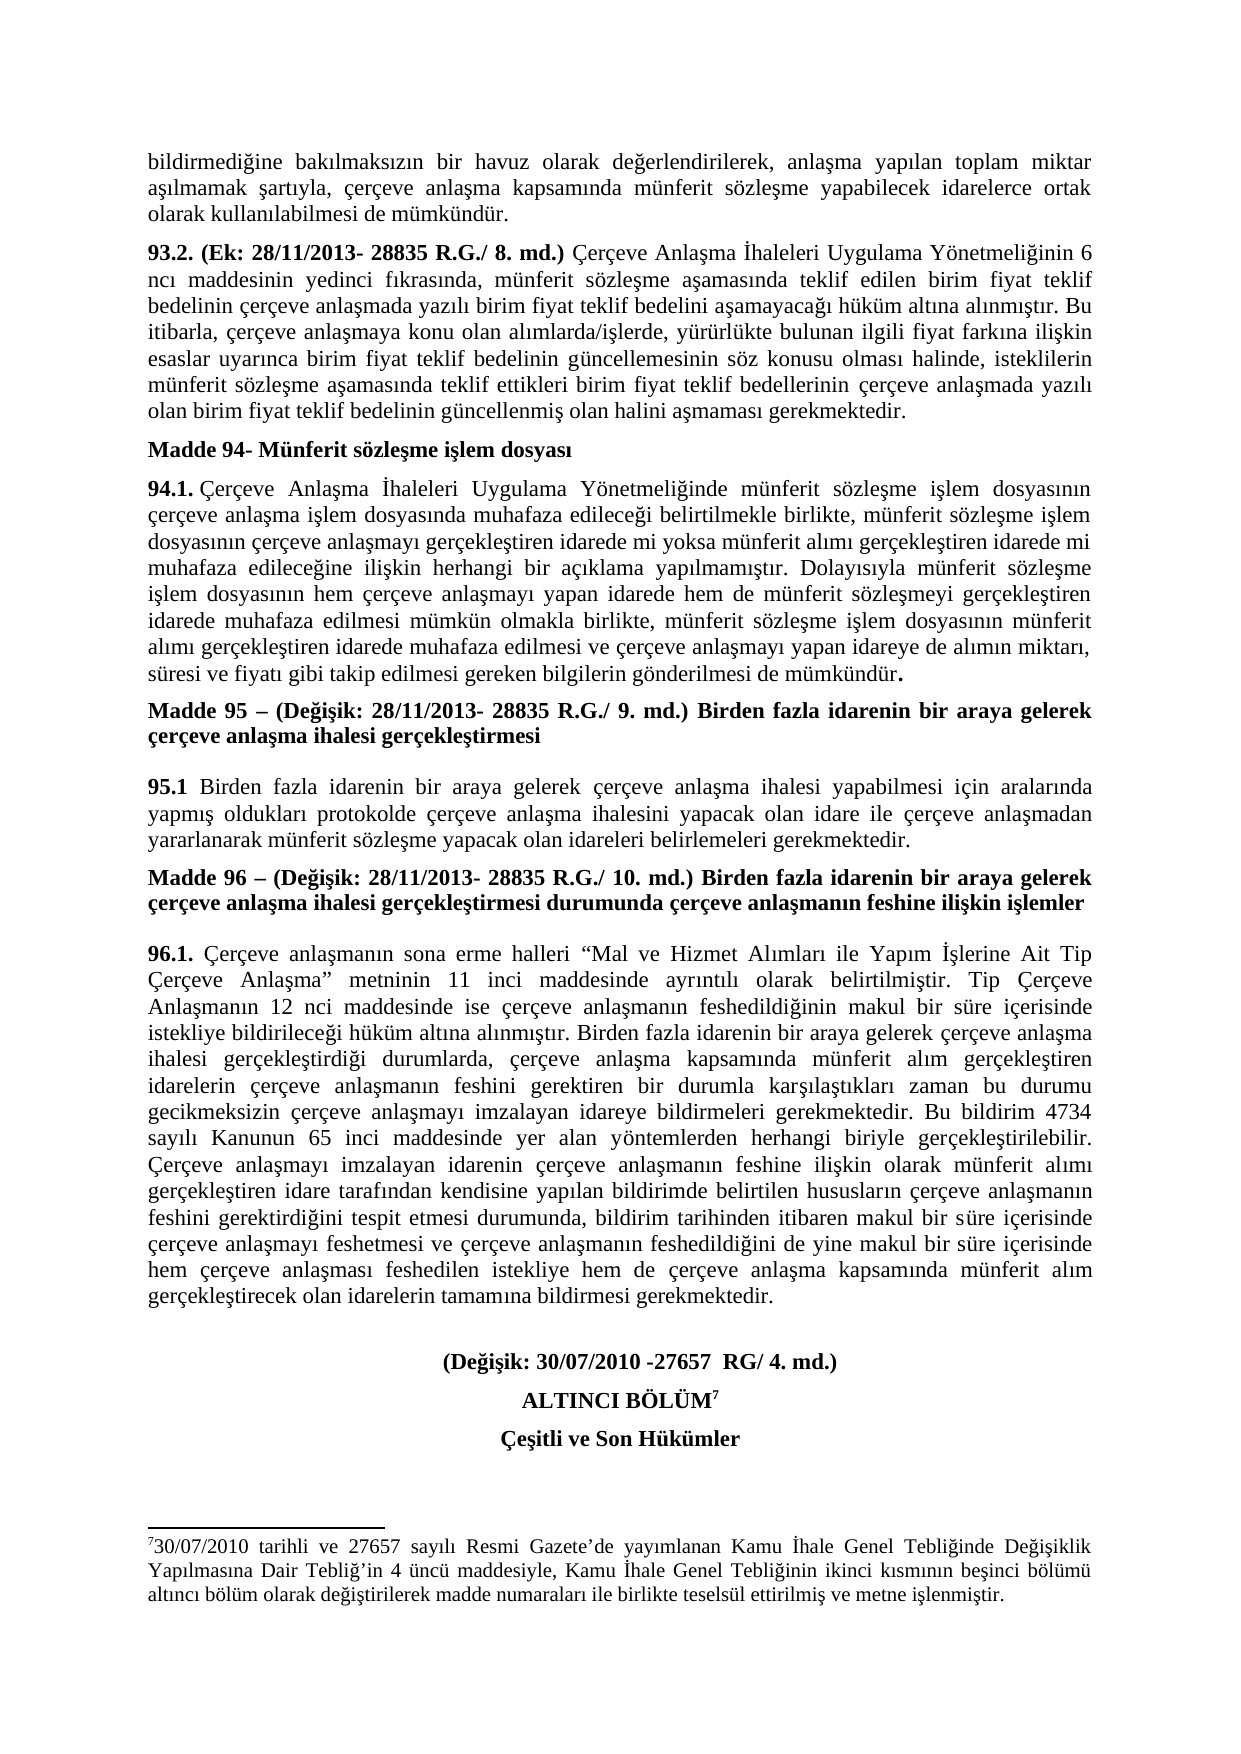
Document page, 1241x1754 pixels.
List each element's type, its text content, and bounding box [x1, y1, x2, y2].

title ALTINCI BÖLÜM [148, 1387, 1092, 1413]
text 95.1 Birden fazla idarenin bir araya gelerek çerçeve anlaşma ihalesi yapabilmesi için aralarında yapmış oldukları protokolde çerçeve anlaşma ihalesini yapacak olan idare ile çerçeve anlaşmadan yararlanarak münferit sözleşme yapacak olan idareleri belirlemeleri gerekmektedir. [148, 773, 1092, 852]
title (Değişik: 30/07/2010 -27657 RG/ 4. md.) [148, 1348, 1092, 1374]
text Madde 95 – (Değişik: 28/11/2013- 28835 R.G./ 9. md.) Birden fazla idarenin bir araya gelerek çerçeve anlaşma ihalesi gerçekleştirmesi [148, 698, 1092, 748]
text 94.1. Çerçeve Anlaşma İhaleleri Uygulama Yönetmeliğinde münferit sözleşme işlem dosyasının çerçeve anlaşma işlem dosyasında muhafaza edileceği belirtilmekle birlikte, münferit sözleşme işlem dosyasının çerçeve anlaşmayı gerçekleştiren idarede mi yoksa münferit alımı gerçekleştiren idarede mi muhafaza edileceğine ilişkin herhangi bir açıklama yapılmamıştır. Dolayısıyla münferit sözleşme işlem dosyasının hem çerçeve anlaşmayı yapan idarede hem de münferit sözleşmeyi gerçekleştiren idarede muhafaza edilmesi mümkün olmakla birlikte, münferit sözleşme işlem dosyasının münferit alımı gerçekleştiren idarede muhafaza edilmesi ve çerçeve anlaşmayı yapan idareye de alımın miktarı, süresi ve fiyatı gibi takip edilmesi gereken bilgilerin gönderilmesi de mümkündür. [148, 475, 1092, 686]
text 96.1. Çerçeve anlaşmanın sona erme halleri “Mal ve Hizmet Alımları ile Yapım İşlerine Ait Tip Çerçeve Anlaşma” metninin 11 inci maddesinde ayrıntılı olarak belirtilmiştir. Tip Çerçeve Anlaşmanın 12 nci maddesinde ise çerçeve anlaşmanın feshedildiğinin makul bir süre içerisinde istekliye bildirileceği hüküm altına alınmıştır. Birden fazla idarenin bir araya gelerek çerçeve anlaşma ihalesi gerçekleştirdiği durumlarda, çerçeve anlaşma kapsamında münferit alım gerçekleştiren idarelerin çerçeve anlaşmanın feshini gerektiren bir durumla karşılaştıkları zaman bu durumu gecikmeksizin çerçeve anlaşmayı imzalayan idareye bildirmeleri gerekmektedir. Bu bildirim 4734 sayılı Kanunun 65 inci maddesinde yer alan yöntemlerden herhangi biriyle gerçekleştirilebilir. Çerçeve anlaşmayı imzalayan idarenin çerçeve anlaşmanın feshine ilişkin olarak münferit alımı gerçekleştiren idare tarafından kendisine yapılan bildirimde belirtilen hususların çerçeve anlaşmanın feshini gerektirdiğini tespit etmesi durumunda, bildirim tarihinden itibaren makul bir süre içerisinde çerçeve anlaşmayı feshetmesi ve çerçeve anlaşmanın feshedildiğini de yine makul bir süre içerisinde hem çerçeve anlaşması feshedilen istekliye hem de çerçeve anlaşma kapsamında münferit alım gerçekleştirecek olan idarelerin tamamına bildirmesi gerekmektedir. [148, 940, 1092, 1309]
text Madde 96 – (Değişik: 28/11/2013- 28835 R.G./ 10. md.) Birden fazla idarenin bir araya gelerek çerçeve anlaşma ihalesi gerçekleştirmesi durumunda çerçeve anlaşmanın feshine ilişkin işlemler [148, 865, 1092, 915]
text Madde 94- Münferit sözleşme işlem dosyası [148, 436, 1092, 463]
title Çeşitli ve Son Hükümler [148, 1426, 1092, 1452]
text 93.2. (Ek: 28/11/2013- 28835 R.G./ 8. md.) Çerçeve Anlaşma İhaleleri Uygulama Yönetmeliğinin 6 ncı maddesinin yedinci fıkrasında, münferit sözleşme aşamasında teklif edilen birim fiyat teklif bedelinin çerçeve anlaşmada yazılı birim fiyat teklif bedelini aşamayacağı hüküm altına alınmıştır. Bu itibarla, çerçeve anlaşmaya konu olan alımlarda/işlerde, yürürlükte bulunan ilgili fiyat farkına ilişkin esaslar uyarınca birim fiyat teklif bedelinin güncellemesinin söz konusu olması halinde, isteklilerin münferit sözleşme aşamasında teklif ettikleri birim fiyat teklif bedellerinin çerçeve anlaşmada yazılı olan birim fiyat teklif bedelinin güncellenmiş olan halini aşmaması gerekmektedir. [148, 239, 1092, 424]
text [148, 148, 1092, 227]
